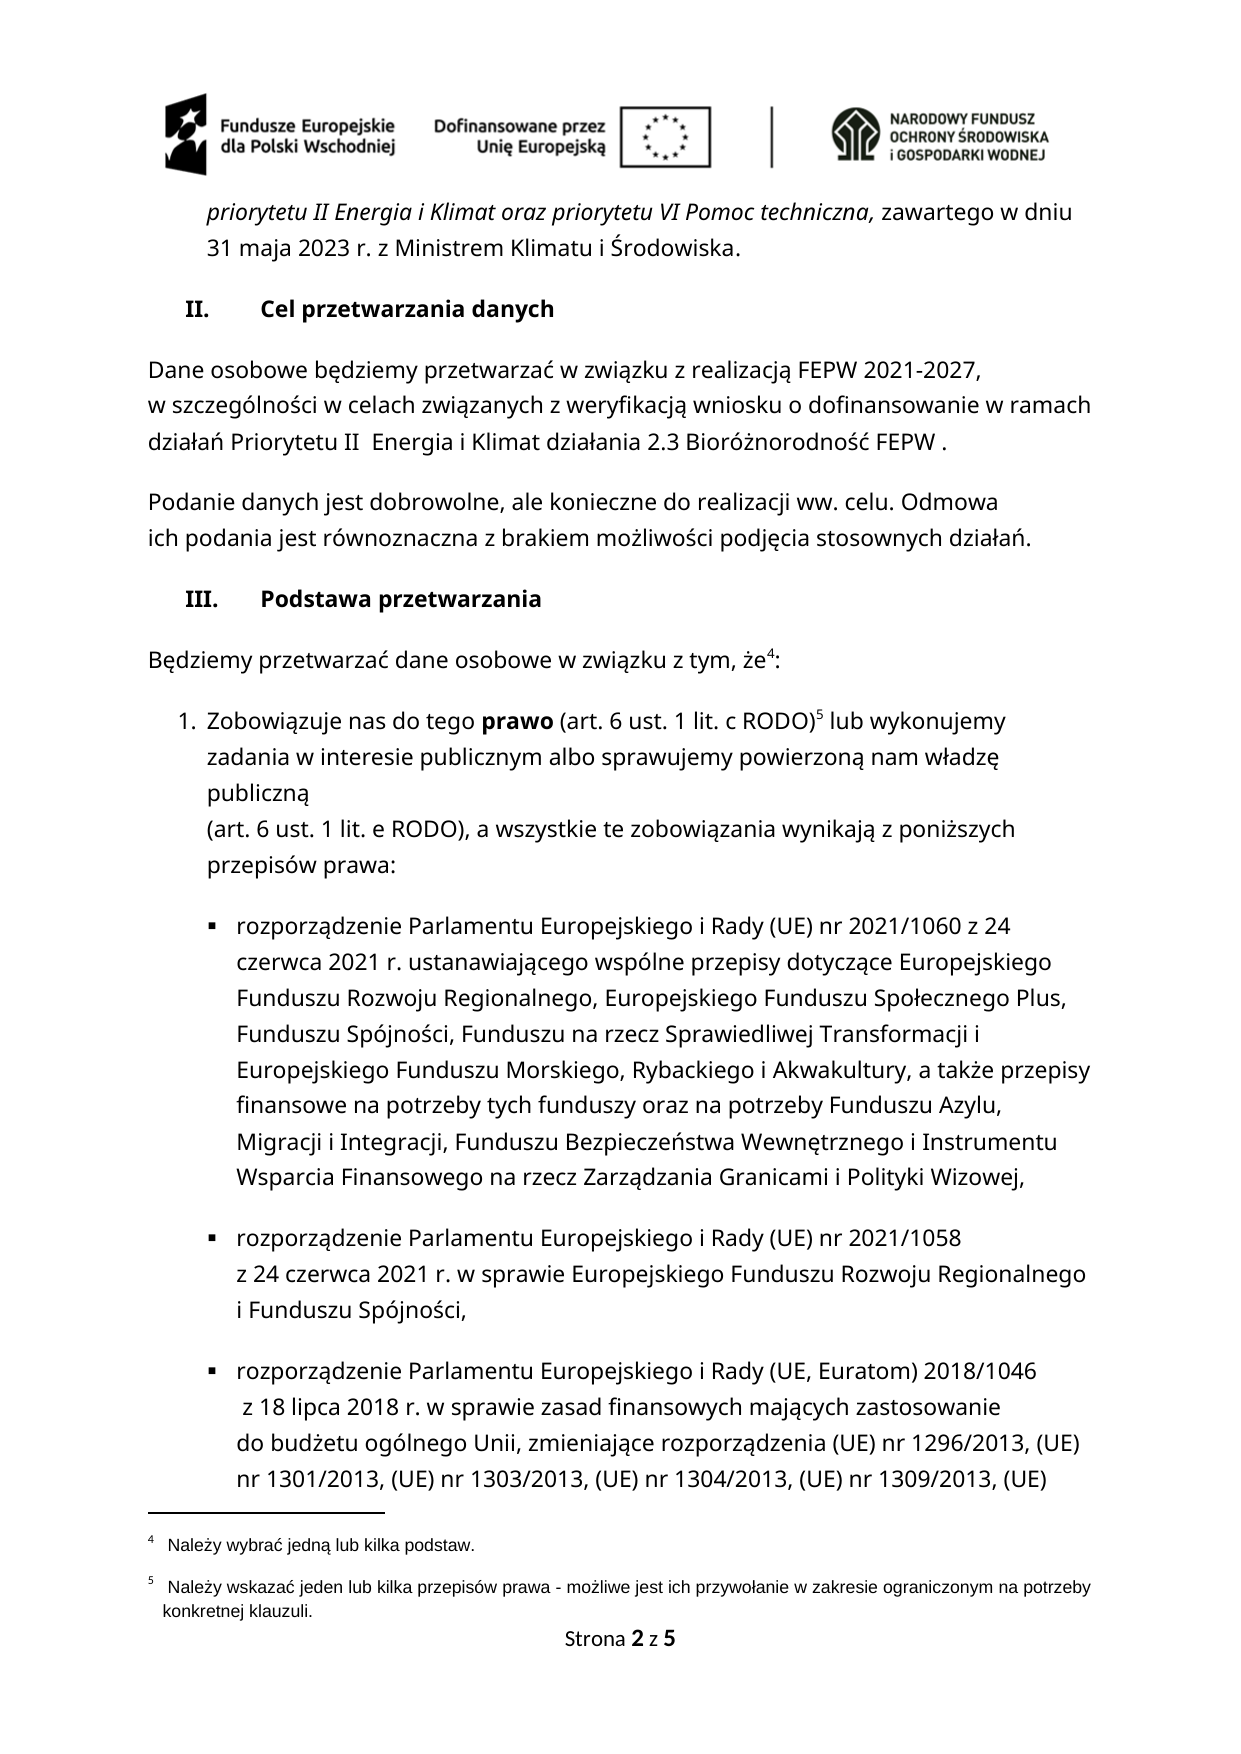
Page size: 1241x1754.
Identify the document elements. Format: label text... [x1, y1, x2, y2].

text Podanie danych jest dobrowolne, ale konieczne do realizacji ww. celu. Odmowa ich podania jest równoznaczna z brakiem możliwości podjęcia stosownych działań. [148, 486, 1093, 553]
text Będziemy przetwarzać dane osobowe w związku z tym, że: [148, 644, 1093, 675]
picture [147, 73, 1093, 196]
list Podstawa przetwarzania [185, 583, 1093, 614]
list rozporządzenie Parlamentu Europejskiego i Rady (UE) nr 2021/1058 z 24 czerwca 2021 r. w sprawie Europejskiego Funduszu Rozwoju Regionalnego i Funduszu Spójności, [207, 1222, 1093, 1325]
list Cel przetwarzania danych [185, 293, 1093, 324]
list Zobowiązuje nas do tego prawo (art. 6 ust. 1 lit. c RODO) lub wykonujemy zadania w interesie publicznym albo sprawujemy powierzoną nam władzę publiczną (art. 6 ust. 1 lit. e RODO), a wszystkie te zobowiązania wynikają z poniższych przepisów prawa: [177, 705, 1093, 880]
text Dane osobowe będziemy przetwarzać w związku z realizacją FEPW 2021-2027, w szczególności w celach związanych z weryfikacją wniosku o dofinansowanie w ramach działań Priorytetu II Energia i Klimat działania 2.3 Bioróżnorodność FEPW . [148, 353, 1093, 457]
list rozporządzenie Parlamentu Europejskiego i Rady (UE) nr 2021/1060 z 24 czerwca 2021 r. ustanawiającego wspólne przepisy dotyczące Europejskiego Funduszu Rozwoju Regionalnego, Europejskiego Funduszu Społecznego Plus, Funduszu Spójności, Funduszu na rzecz Sprawiedliwej Transformacji i Europejskiego Funduszu Morskiego, Rybackiego i Akwakultury, a także przepisy finansowe na potrzeby tych funduszy oraz na potrzeby Funduszu Azylu, Migracji i Integracji, Funduszu Bezpieczeństwa Wewnętrznego i Instrumentu Wsparcia Finansowego na rzecz Zarządzania Granicami i Polityki Wizowej, [207, 910, 1093, 1193]
